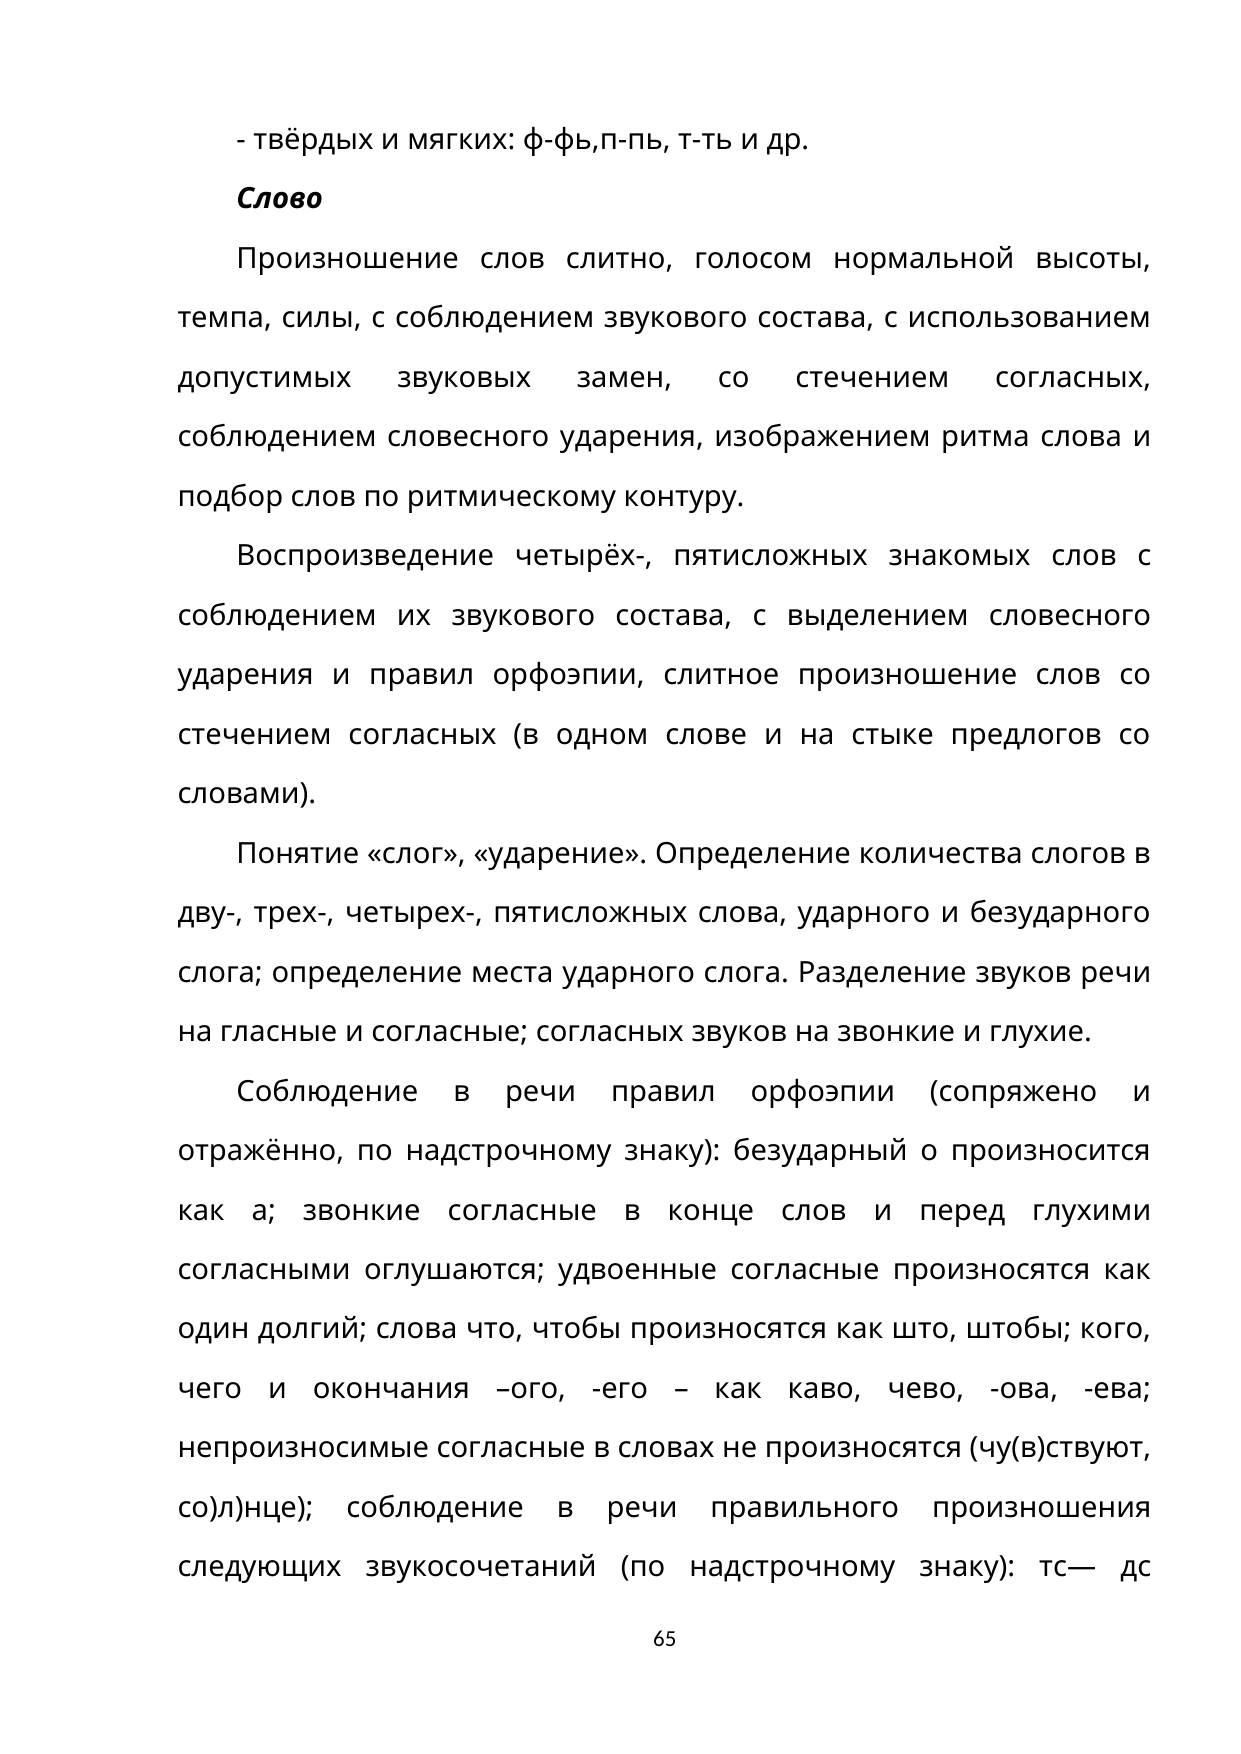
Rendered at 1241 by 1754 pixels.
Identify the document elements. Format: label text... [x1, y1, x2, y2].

text Произношение слов слитно, голосом нормальной высоты, темпа, силы, с соблюдением звукового состава, с использованием допустимых звуковых замен, со стечением согласных, соблюдением словесного ударения, изображением ритма слова и подбор слов по ритмическому контуру. [177, 237, 1152, 515]
text Воспроизведение четырёх-, пятисложных знакомых слов с соблюдением их звукового состава, с выделением словесного ударения и правил орфоэпии, слитное произношение слов со стечением согласных (в одном слове и на стыке предлогов со словами). [177, 534, 1152, 812]
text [177, 1070, 1152, 1585]
text Слово [177, 178, 1152, 217]
text Понятие «слог», «ударение». Определение количества слогов в дву-, трех-, четырех-, пятисложных слова, ударного и безударного слога; определение места ударного слога. Разделение звуков речи на гласные и согласные; согласных звуков на звонкие и глухие. [177, 832, 1152, 1050]
text - твёрдых и мягких: ф-фь,п-пь, т-ть и др. [177, 118, 1152, 158]
